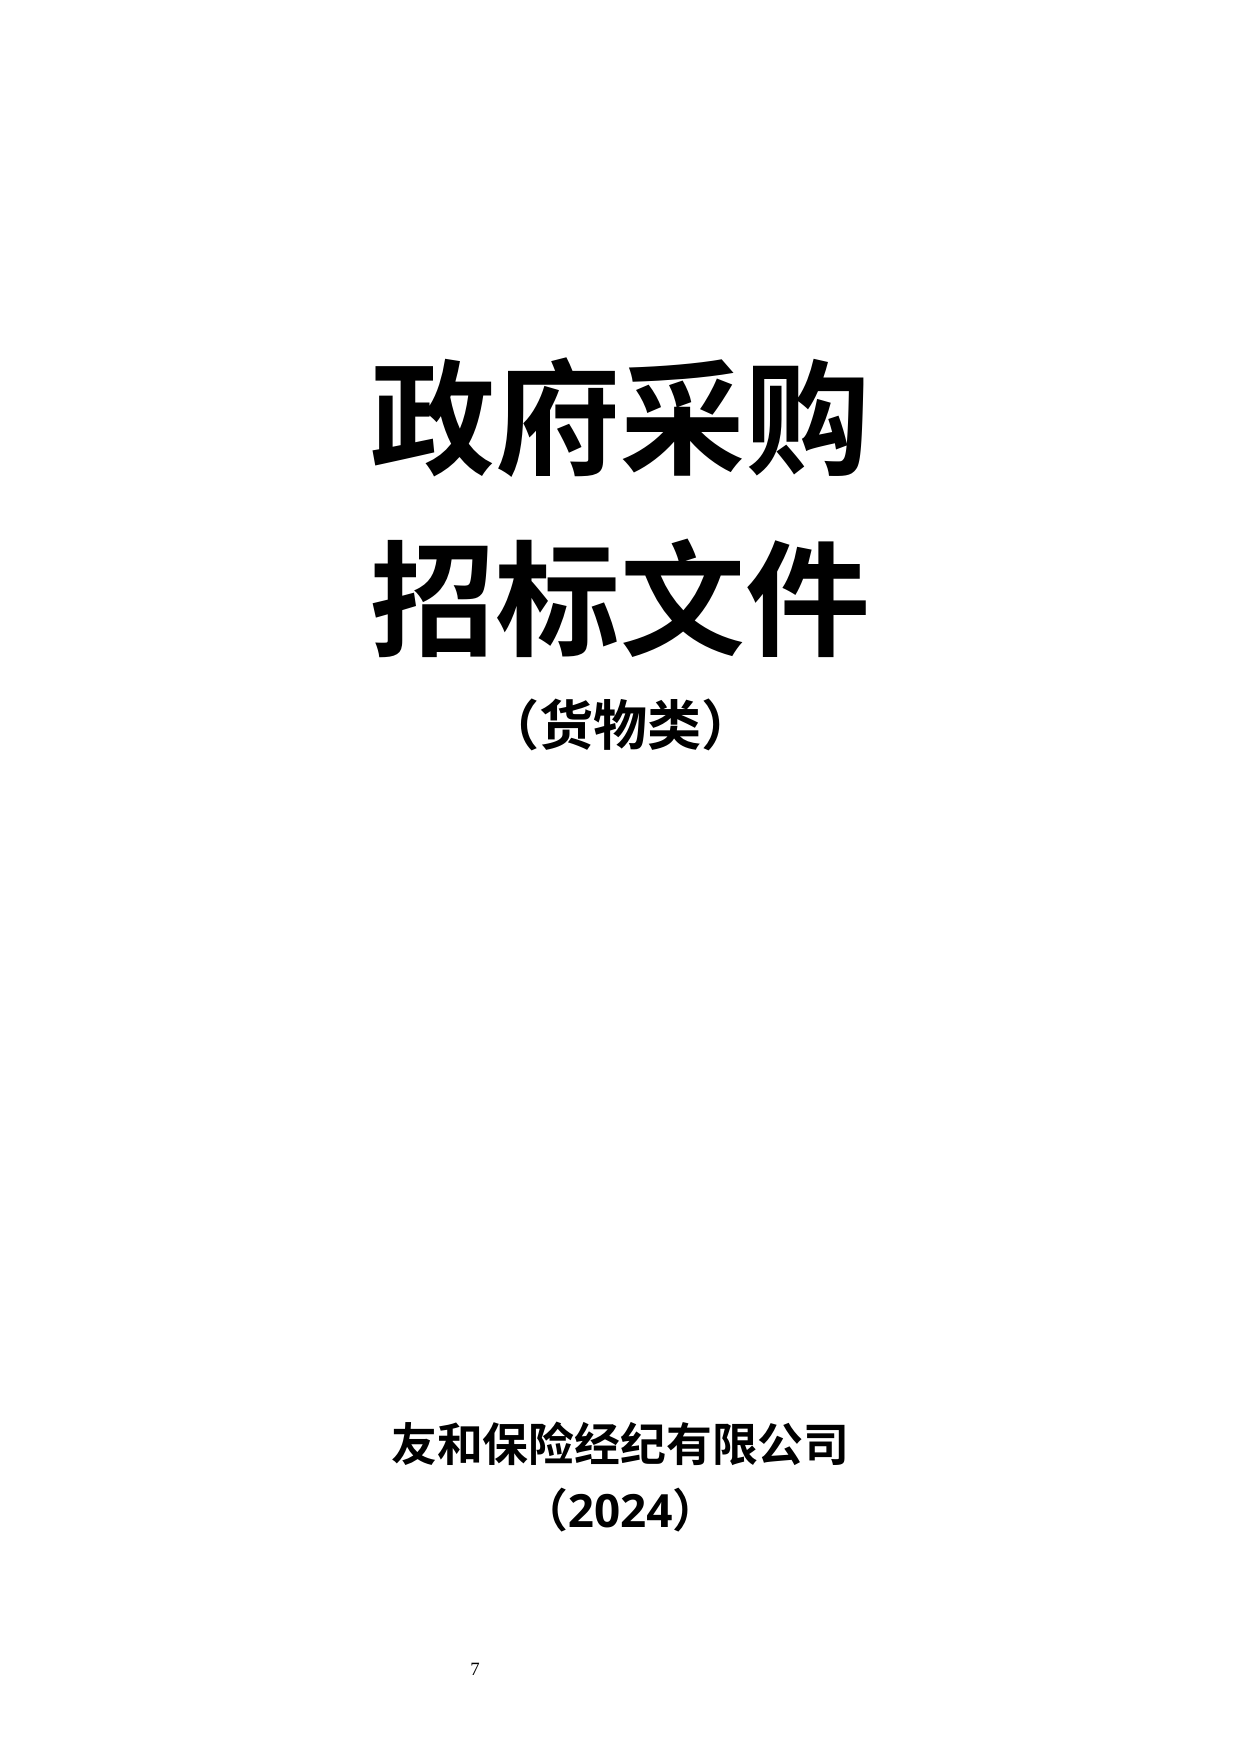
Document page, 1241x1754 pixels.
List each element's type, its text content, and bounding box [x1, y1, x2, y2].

text （货物类） [187, 682, 1053, 761]
text 政府采购 [187, 320, 1053, 501]
text 友和保险经纪有限公司 [187, 1408, 1053, 1474]
text 招标文件 [187, 501, 1053, 682]
text （2024） [187, 1474, 1053, 1541]
